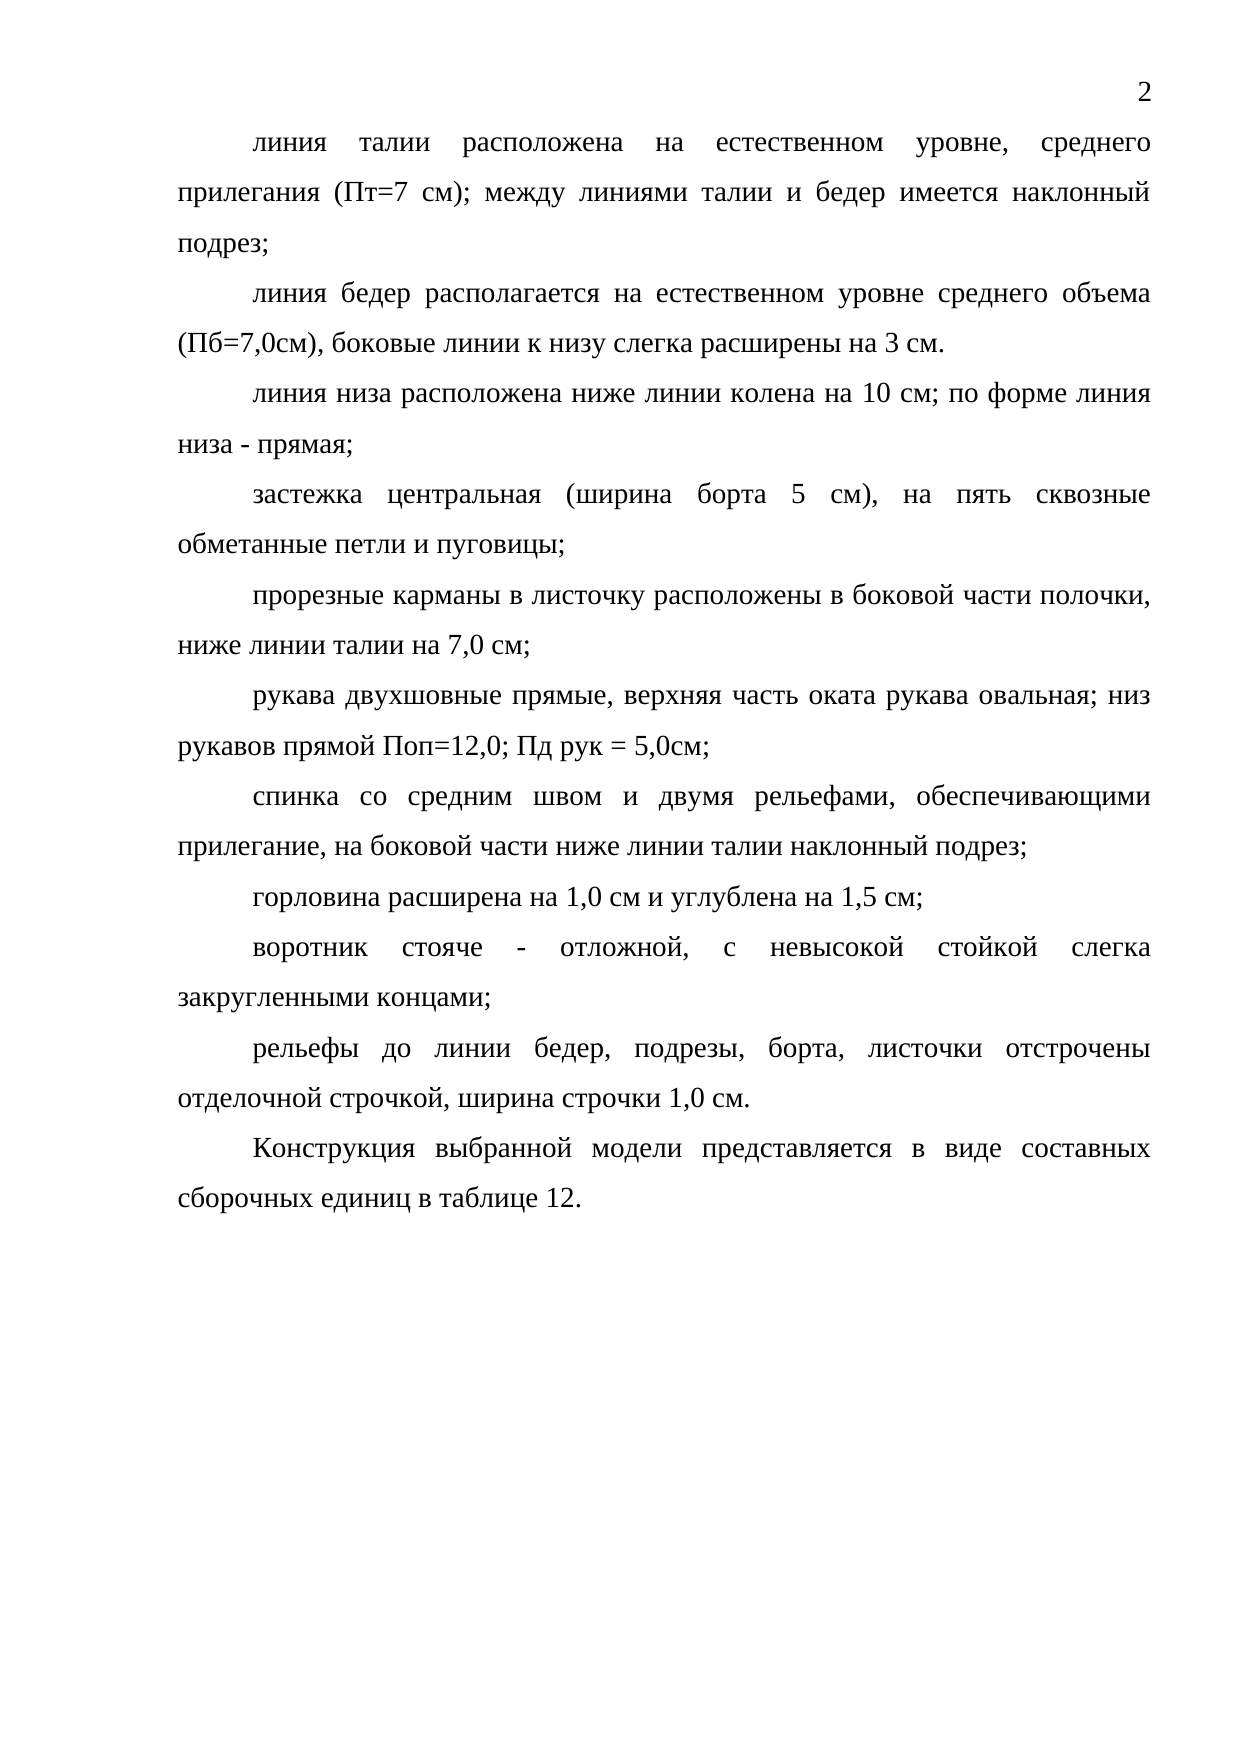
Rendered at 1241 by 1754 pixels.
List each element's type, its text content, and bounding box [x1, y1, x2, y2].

text линия талии расположена на естественном уровне, среднего прилегания (Пт=7 см); между линиями талии и бедер имеется наклонный подрез; [177, 124, 1152, 258]
text линия бедер располагается на естественном уровне среднего объема (Пб=7,0см), боковые линии к низу слегка расширены на 3 см. [177, 275, 1152, 359]
text рельефы до линии бедер, подрезы, борта, листочки отстрочены отделочной строчкой, ширина строчки 1,0 см. [177, 1030, 1152, 1113]
text воротник стояче - отложной, с невысокой стойкой слегка закругленными концами; [177, 929, 1152, 1013]
text горловина расширена на 1,0 см и углублена на 1,5 см; [177, 879, 1152, 912]
text прорезные карманы в листочку расположены в боковой части полочки, ниже линии талии на 7,0 см; [177, 577, 1152, 661]
text спинка со средним швом и двумя рельефами, обеспечивающими прилегание, на боковой части ниже линии талии наклонный подрез; [177, 778, 1152, 862]
text рукава двухшовные прямые, верхняя часть оката рукава овальная; низ рукавов прямой Поп=12,0; Пд рук = 5,0см; [177, 677, 1152, 761]
text застежка центральная (ширина борта 5 см), на пять сквозные обметанные петли и пуговицы; [177, 476, 1152, 560]
text Конструкция выбранной модели представляется в виде составных сборочных единиц в таблице 12. [177, 1130, 1152, 1214]
text линия низа расположена ниже линии колена на 10 см; по форме линия низа - прямая; [177, 376, 1152, 459]
